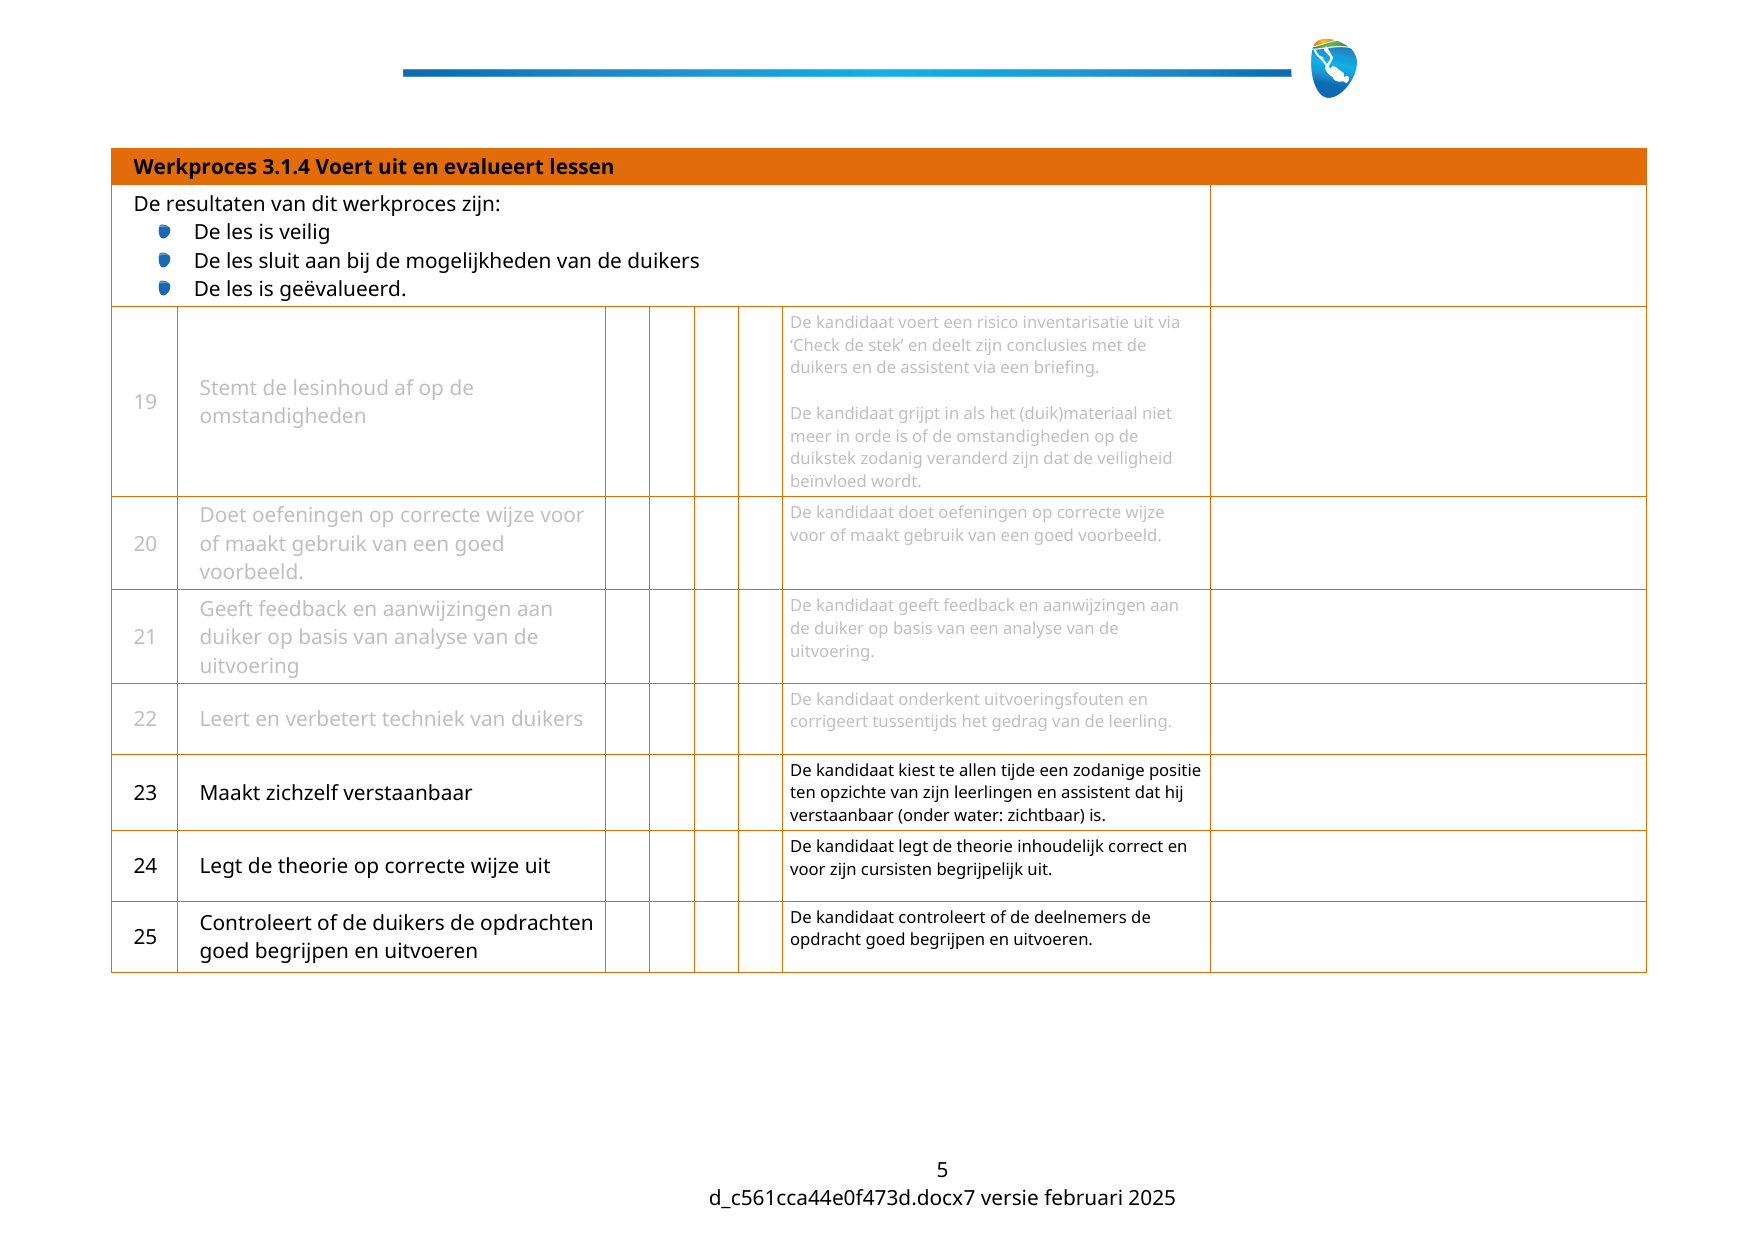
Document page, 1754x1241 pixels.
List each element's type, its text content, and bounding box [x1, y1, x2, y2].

table_cell [695, 497, 738, 589]
table_cell [695, 831, 738, 901]
table_cell De kandidaat voert een risico inventarisatie uit via ‘Check de stek’ en deelt zijn conclusies met de duikers en de assistent via een briefing. De kandidaat grijpt in als het (duik)materiaal niet meer in orde is of de omstandigheden op de duikstek zodanig veranderd zijn dat de veiligheid beïnvloed wordt. [783, 307, 1210, 496]
table_cell 23 [112, 755, 177, 830]
table_cell [695, 307, 738, 496]
table_cell De kandidaat geeft feedback en aanwijzingen aan de duiker op basis van een analyse van de uitvoering. [783, 590, 1210, 683]
table_cell De resultaten van dit werkproces zijn: De les is veilig De les sluit aan bij de mogelijkheden van de duikers De les is geëvalueerd. [112, 185, 1210, 306]
table_cell [1211, 185, 1646, 306]
table_cell [606, 497, 649, 589]
table_cell Controleert of de duikers de opdrachten goed begrijpen en uitvoeren [178, 902, 605, 972]
picture [157, 223, 172, 240]
table_cell [695, 684, 738, 754]
table_cell [650, 497, 694, 589]
table_cell [650, 590, 694, 683]
table_cell 21 [112, 590, 177, 683]
table_cell De kandidaat controleert of de deelnemers de opdracht goed begrijpen en uitvoeren. [783, 902, 1210, 972]
table_cell [739, 497, 782, 589]
table_header Werkproces 3.1.4 Voert uit en evalueert lessen [112, 149, 1210, 184]
table_cell [606, 684, 649, 754]
table_cell [1211, 684, 1646, 754]
table_header [1211, 149, 1646, 184]
table_cell [695, 755, 738, 830]
table_cell Geeft feedback en aanwijzingen aan duiker op basis van analyse van de uitvoering [178, 590, 605, 683]
table_cell Legt de theorie op correcte wijze uit [178, 831, 605, 901]
table_cell [606, 831, 649, 901]
table_cell [606, 755, 649, 830]
table_cell [606, 590, 649, 683]
table_cell [650, 831, 694, 901]
picture [203, 0, 1485, 148]
table_cell [606, 902, 649, 972]
picture [157, 279, 172, 297]
table_cell 20 [112, 497, 177, 589]
table_cell 25 [112, 902, 177, 972]
table_cell [650, 902, 694, 972]
table_cell [695, 590, 738, 683]
table_cell [1211, 831, 1646, 901]
table_cell [695, 902, 738, 972]
table_cell [739, 684, 782, 754]
table_cell [650, 684, 694, 754]
table_cell Doet oefeningen op correcte wijze voor of maakt gebruik van een goed voorbeeld. [178, 497, 605, 589]
table_cell [650, 307, 694, 496]
table_cell [739, 755, 782, 830]
table_cell [1211, 590, 1646, 683]
picture [157, 251, 172, 269]
table_cell Leert en verbetert techniek van duikers [178, 684, 605, 754]
table_cell 24 [112, 831, 177, 901]
table_cell [739, 902, 782, 972]
table_cell [739, 831, 782, 901]
table_cell [1211, 902, 1646, 972]
table_cell [606, 307, 649, 496]
table_cell 22 [112, 684, 177, 754]
table_cell 19 [112, 307, 177, 496]
table_cell [650, 755, 694, 830]
table_cell [1211, 497, 1646, 589]
table_cell Stemt de lesinhoud af op de omstandigheden [178, 307, 605, 496]
table_cell [739, 307, 782, 496]
table_cell [739, 590, 782, 683]
table_cell De kandidaat legt de theorie inhoudelijk correct en voor zijn cursisten begrijpelijk uit. [783, 831, 1210, 901]
table_cell De kandidaat onderkent uitvoeringsfouten en corrigeert tussentijds het gedrag van de leerling. [783, 684, 1210, 754]
table_cell De kandidaat doet oefeningen op correcte wijze voor of maakt gebruik van een goed voorbeeld. [783, 497, 1210, 589]
table_cell [1211, 307, 1646, 496]
table_cell Maakt zichzelf verstaanbaar [178, 755, 605, 830]
table_cell [1211, 755, 1646, 830]
table_cell De kandidaat kiest te allen tijde een zodanige positie ten opzichte van zijn leerlingen en assistent dat hij verstaanbaar (onder water: zichtbaar) is. [783, 755, 1210, 830]
